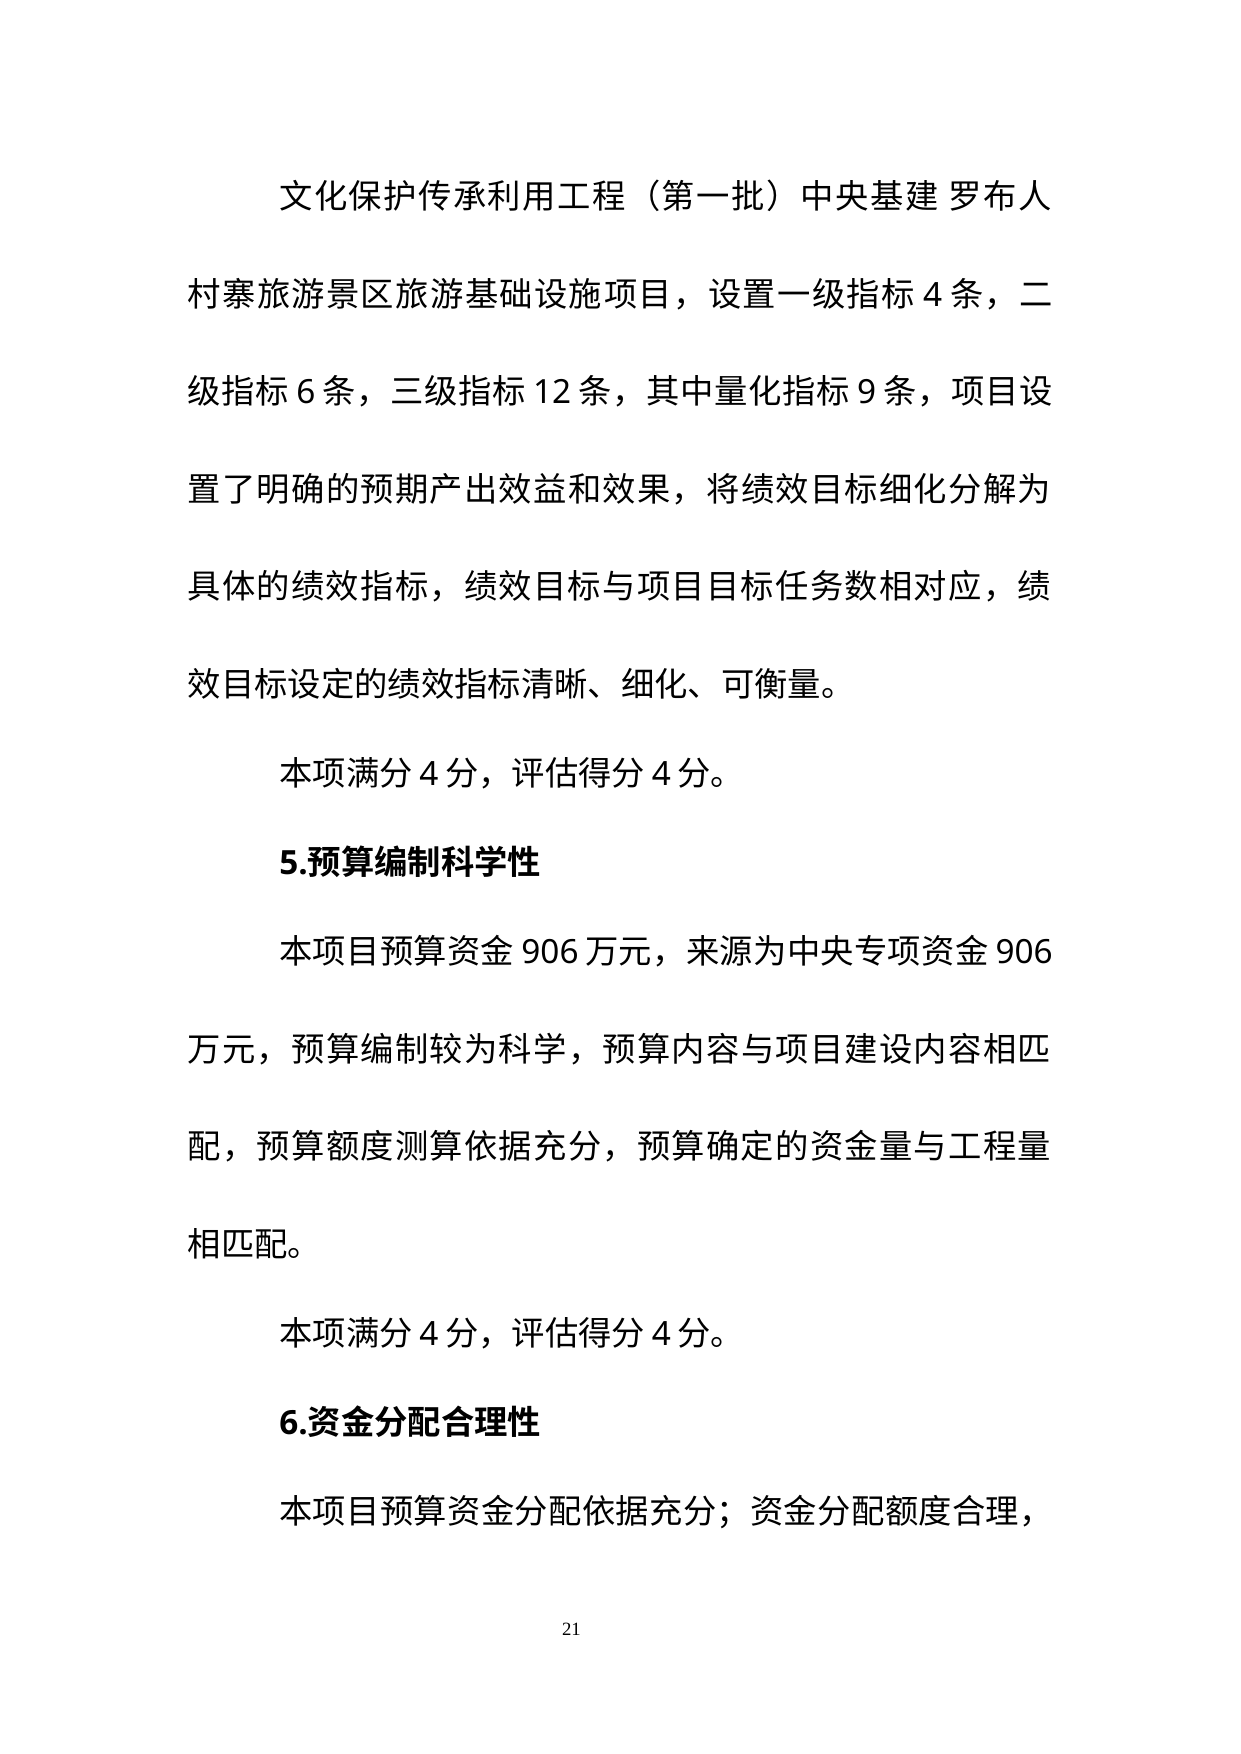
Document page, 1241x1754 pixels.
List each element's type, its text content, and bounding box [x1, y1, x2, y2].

text 本项满分4分，评估得分4分。 [187, 738, 1053, 803]
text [187, 1477, 1053, 1542]
text 本项目预算资金906万元，来源为中央专项资金906万元，预算编制较为科学，预算内容与项目建设内容相匹配，预算额度测算依据充分，预算确定的资金量与工程量相匹配。 [187, 917, 1053, 1274]
text 本项满分4分，评估得分4分。 [187, 1298, 1053, 1363]
text 5.预算编制科学性 [187, 828, 1053, 893]
text 文化保护传承利用工程（第一批）中央基建 罗布人村寨旅游景区旅游基础设施项目，设置一级指标4条，二级指标6条，三级指标12条，其中量化指标9条，项目设置了明确的预期产出效益和效果，将绩效目标细化分解为具体的绩效指标，绩效目标与项目目标任务数相对应，绩效目标设定的绩效指标清晰、细化、可衡量。 [187, 162, 1053, 714]
text 6.资金分配合理性 [187, 1388, 1053, 1453]
